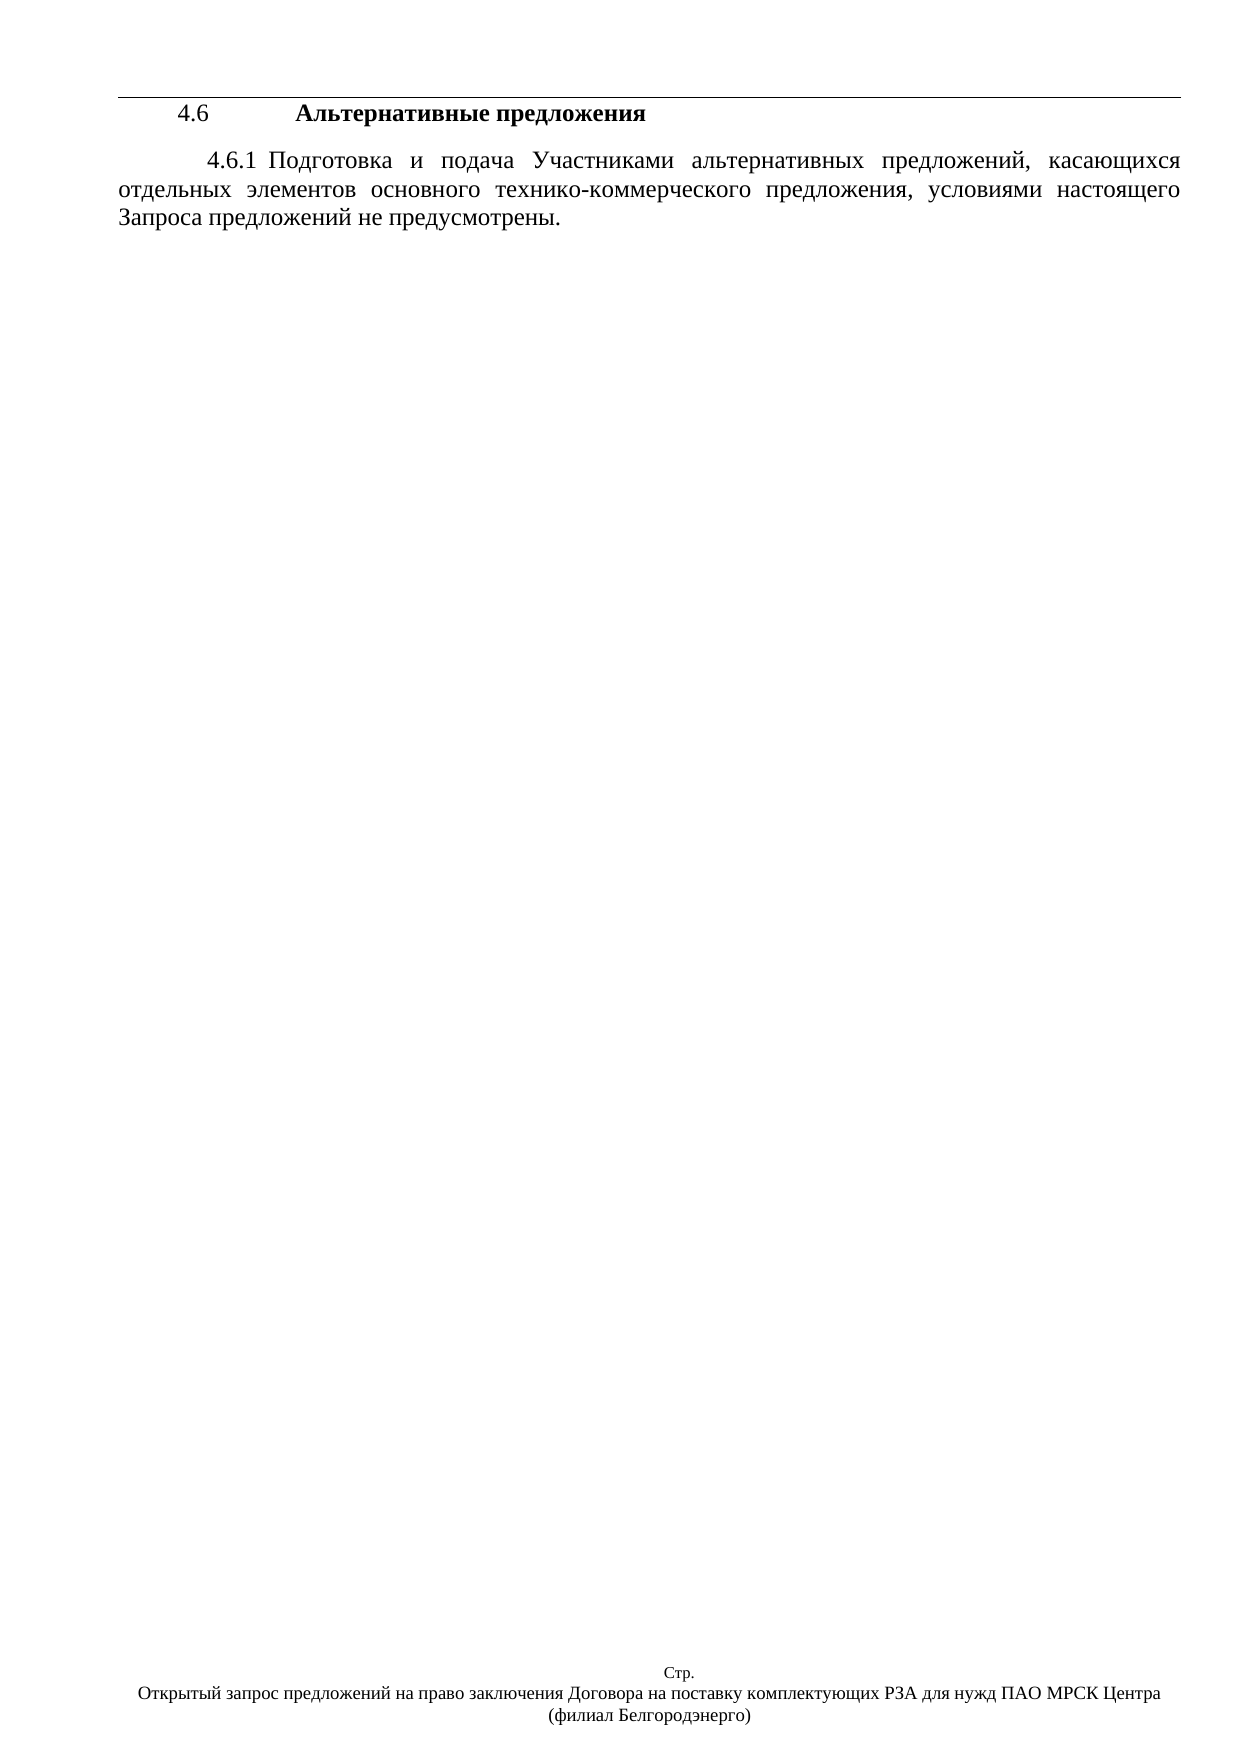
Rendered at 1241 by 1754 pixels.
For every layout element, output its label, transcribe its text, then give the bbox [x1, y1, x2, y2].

subtitle Альтернативные предложения [177, 98, 1181, 127]
subtitle Подготовка и подача Участниками альтернативных предложений, касающихся отдельных элементов основного технико-коммерческого предложения, условиями настоящего Запроса предложений не предусмотрены. [118, 145, 1181, 231]
